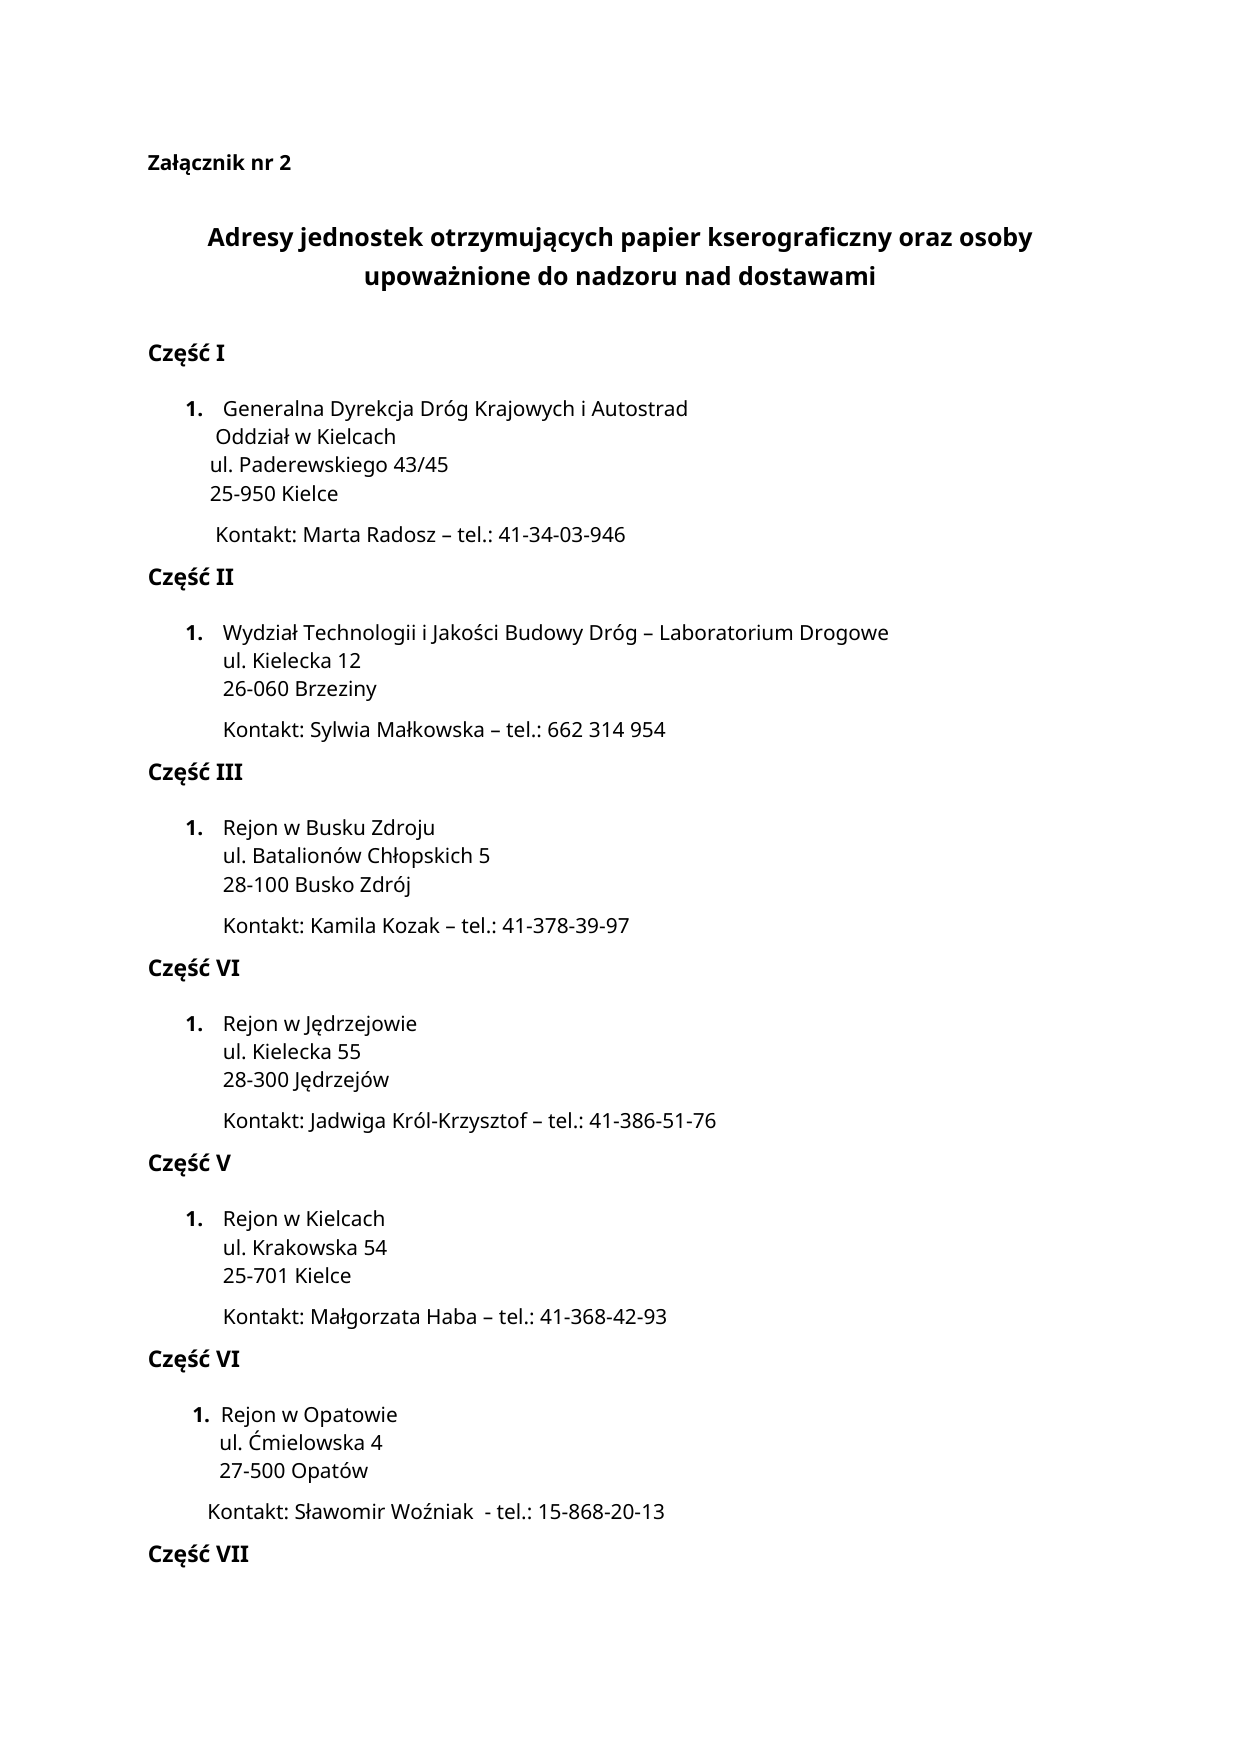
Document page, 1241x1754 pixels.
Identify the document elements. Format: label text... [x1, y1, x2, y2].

text Kontakt: Marta Radosz – tel.: 41-34-03-946 [177, 520, 1093, 548]
text Część III [148, 756, 1093, 788]
text Część I [148, 337, 1093, 368]
text Oddział w Kielcach ul. Paderewskiego 43/45 25-950 Kielce [177, 422, 1093, 507]
text Część VII [148, 1538, 1093, 1570]
list Generalna Dyrekcja Dróg Krajowych i Autostrad [185, 394, 1093, 422]
text Załącznik nr 2 [148, 148, 1093, 176]
text Część VI [148, 1343, 1093, 1374]
text Kontakt: Sylwia Małkowska – tel.: 662 314 954 [223, 715, 1093, 744]
text Część VI [148, 952, 1093, 983]
text 26-060 Brzeziny [223, 674, 1093, 703]
text 1. Rejon w Opatowie ul. Ćmielowska 4 27-500 Opatów [192, 1400, 1093, 1485]
text Kontakt: Kamila Kozak – tel.: 41-378-39-97 [223, 911, 1093, 939]
text Kontakt: Małgorzata Haba – tel.: 41-368-42-93 [223, 1302, 1093, 1330]
text Adresy jednostek otrzymujących papier kserograficzny oraz osoby upoważnione do nadzoru nad dostawami [148, 219, 1093, 293]
list Rejon w Busku Zdroju ul. Batalionów Chłopskich 5 28-100 Busko Zdrój [185, 813, 1093, 898]
text Część II [148, 561, 1093, 592]
list Wydział Technologii i Jakości Budowy Dróg – Laboratorium Drogowe [185, 618, 1093, 646]
list Rejon w Jędrzejowie ul. Kielecka 55 28-300 Jędrzejów [185, 1009, 1093, 1094]
text Kontakt: Jadwiga Król-Krzysztof – tel.: 41-386-51-76 [223, 1106, 1093, 1135]
list Rejon w Kielcach ul. Krakowska 54 25-701 Kielce [185, 1204, 1093, 1289]
text Część V [148, 1147, 1093, 1179]
text ul. Kielecka 12 [223, 646, 1093, 674]
text Kontakt: Sławomir Woźniak - tel.: 15-868-20-13 [148, 1497, 1093, 1526]
